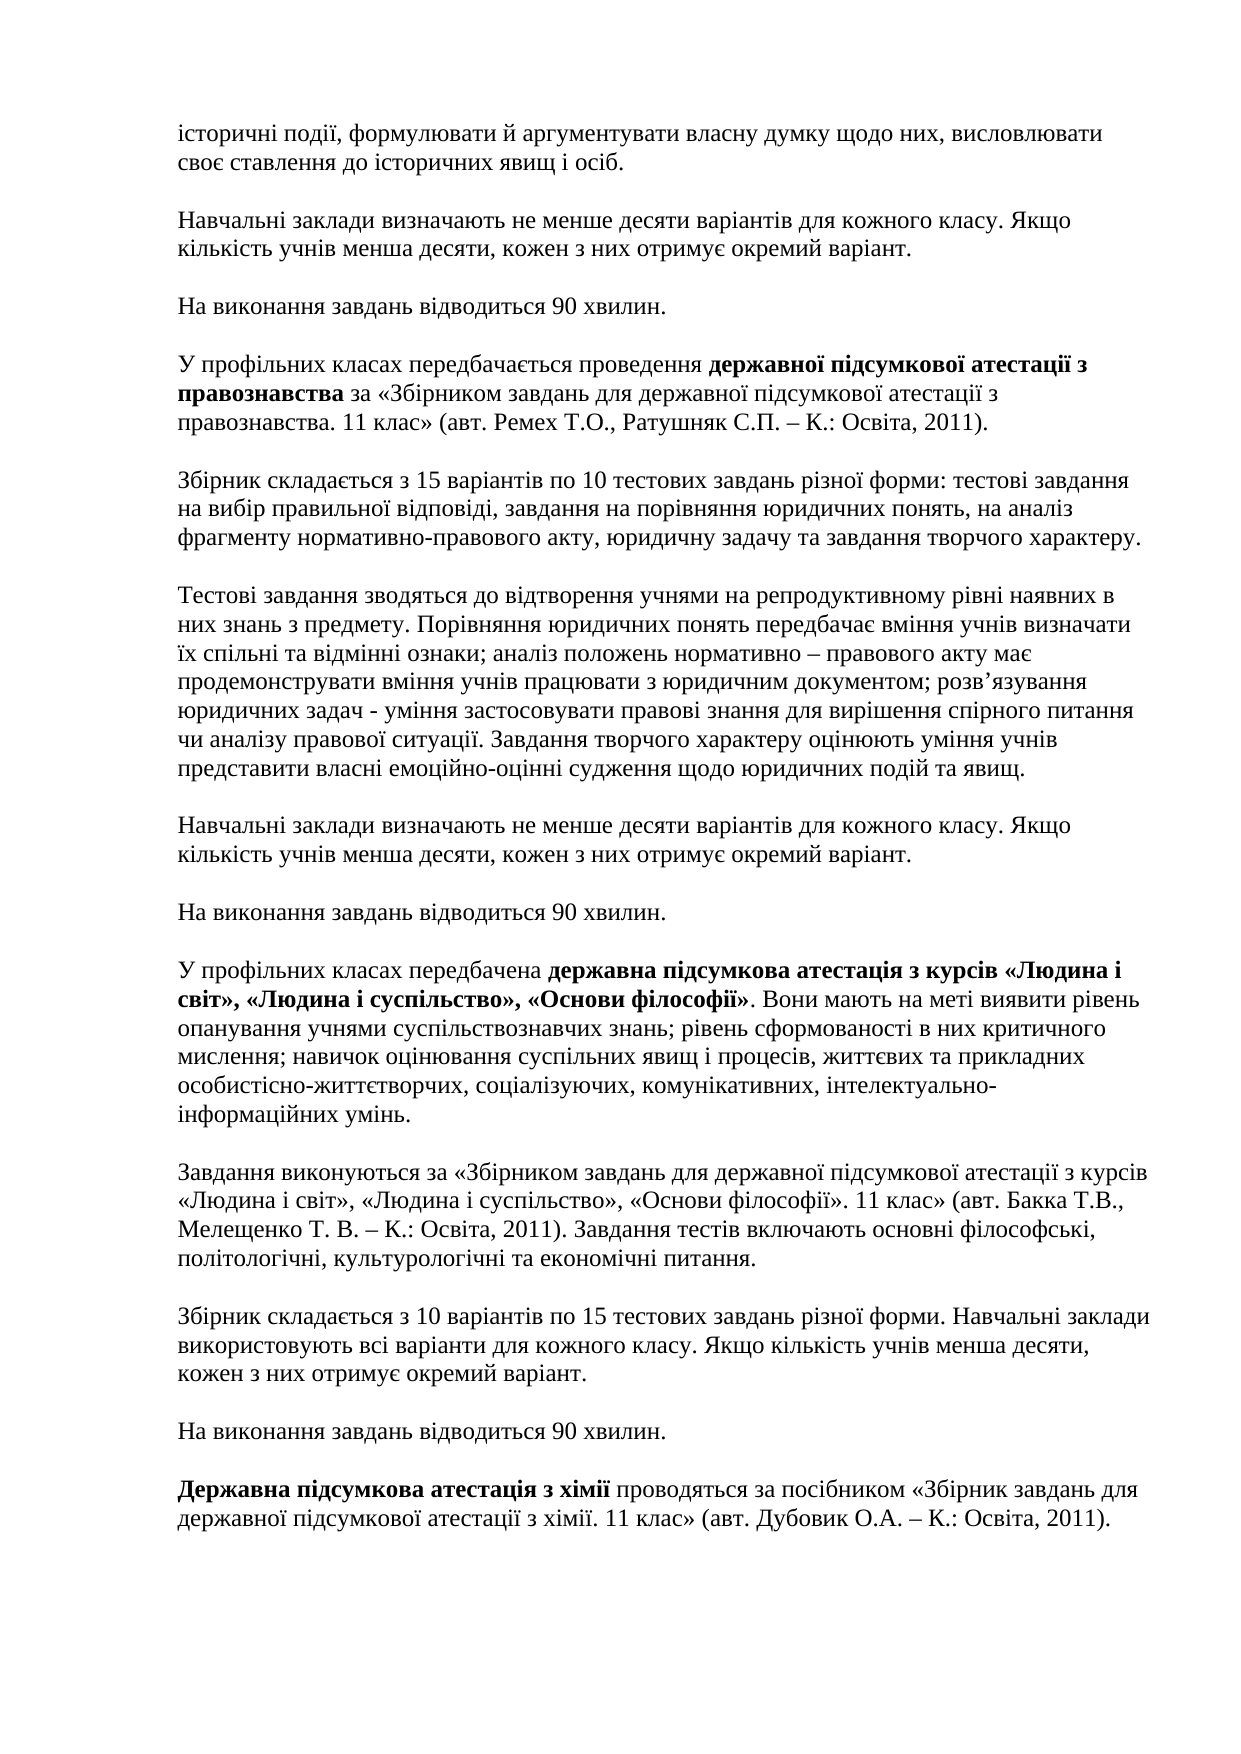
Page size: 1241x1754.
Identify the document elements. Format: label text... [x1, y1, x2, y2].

text На виконання завдань відводиться 90 хвилин. [177, 1416, 1152, 1445]
text Тестові завдання зводяться до відтворення учнями на репродуктивному рівні наявних в них знань з предмету. Порівняння юридичних понять передбачає вміння учнів визначати їх спільні та відмінні ознаки; аналіз положень нормативно – правового акту має продемонструвати вміння учнів працювати з юридичним документом; розв’язування юридичних задач - уміння застосовувати правові знання для вирішення спірного питання чи аналізу правової ситуації. Завдання творчого характеру оцінюють уміння учнів представити власні емоційно-оцінні судження щодо юридичних подій та явищ. [177, 580, 1152, 781]
text Збірник складається з 10 варіантів по 15 тестових завдань різної форми. Навчальні заклади використовують всі варіанти для кожного класу. Якщо кількість учнів менша десяти, кожен з них отримує окремий варіант. [177, 1301, 1152, 1387]
text Збірник складається з 15 варіантів по 10 тестових завдань різної форми: тестові завдання на вибір правильної відповіді, завдання на порівняння юридичних понять, на аналіз фрагменту нормативно-правового акту, юридичну задачу та завдання творчого характеру. [177, 465, 1152, 551]
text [177, 118, 1152, 176]
text У профільних класах передбачається проведення державної підсумкової атестації з правознавства за «Збірником завдань для державної підсумкової атестації з правознавства. 11 клас» (авт. Ремех Т.О., Ратушняк С.П. – К.: Освіта, 2011). [177, 349, 1152, 436]
text На виконання завдань відводиться 90 хвилин. [177, 897, 1152, 926]
text У профільних класах передбачена державна підсумкова атестація з курсів «Людина і світ», «Людина і суспільство», «Основи філософії». Вони мають на меті виявити рівень опанування учнями суспільствознавчих знань; рівень сформованості в них критичного мислення; навичок оцінювання суспільних явищ і процесів, життєвих та прикладних особистісно-життєтворчих, соціалізуючих, комунікативних, інтелектуально-інформаційних умінь. [177, 955, 1152, 1128]
text На виконання завдань відводиться 90 хвилин. [177, 291, 1152, 320]
text Державна підсумкова атестація з хімії проводяться за посібником «Збірник завдань для державної підсумкової атестації з хімії. 11 клас» (авт. Дубовик О.А. – К.: Освіта, 2011). [177, 1474, 1152, 1532]
text Навчальні заклади визначають не менше десяти варіантів для кожного класу. Якщо кількість учнів менша десяти, кожен з них отримує окремий варіант. [177, 205, 1152, 262]
text Навчальні заклади визначають не менше десяти варіантів для кожного класу. Якщо кількість учнів менша десяти, кожен з них отримує окремий варіант. [177, 811, 1152, 868]
text Завдання виконуються за «Збірником завдань для державної підсумкової атестації з курсів «Людина і світ», «Людина і суспільство», «Основи філософії». 11 клас» (авт. Бакка Т.В., Мелещенко Т. В. – К.: Освіта, 2011). Завдання тестів включають основні філософські, політологічні, культурологічні та економічні питання. [177, 1157, 1152, 1272]
